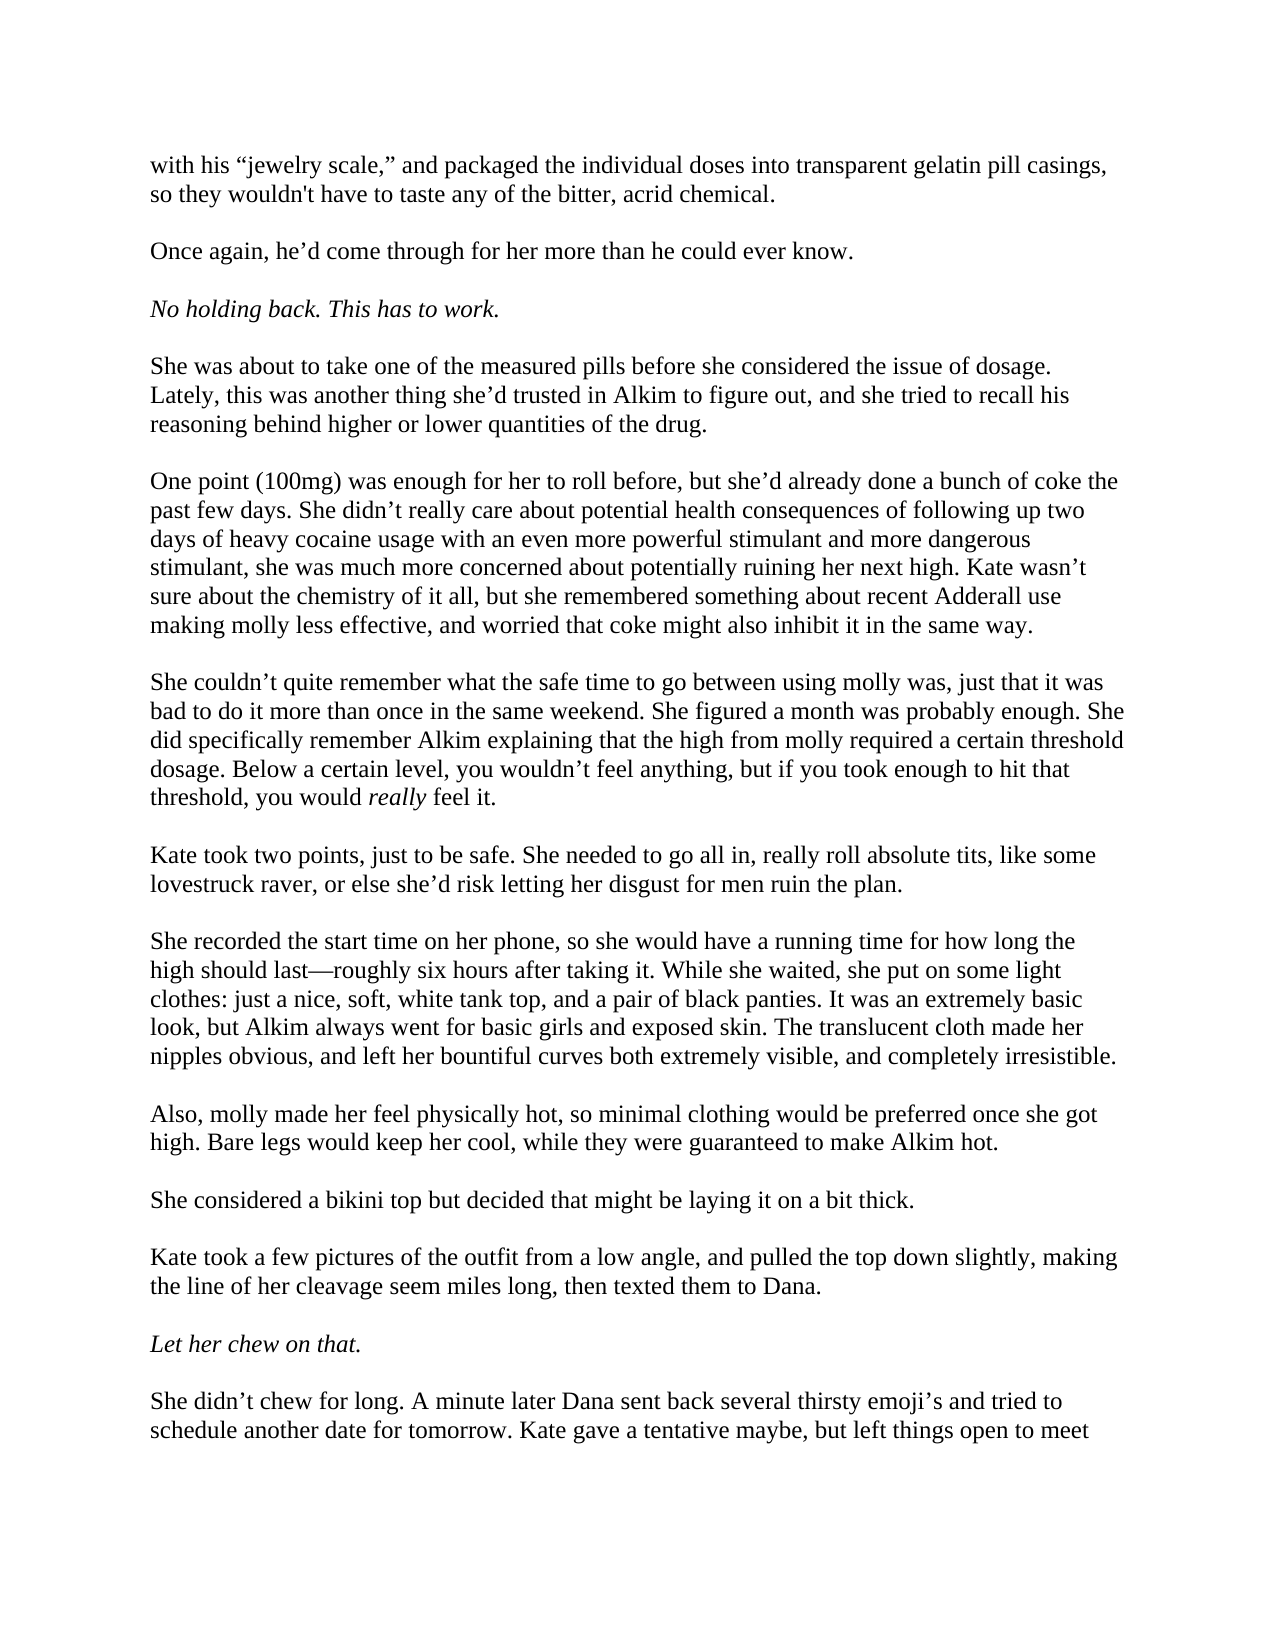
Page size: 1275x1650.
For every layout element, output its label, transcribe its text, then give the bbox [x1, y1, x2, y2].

text Let her chew on that. [150, 1329, 1125, 1357]
text She couldn’t quite remember what the safe time to go between using molly was, just that it was bad to do it more than once in the same weekend. She figured a month was probably enough. She did specifically remember Alkim explaining that the high from molly required a certain threshold dosage. Below a certain level, you wouldn’t feel anything, but if you took enough to hit that threshold, you would really feel it. [150, 667, 1125, 811]
text Kate took a few pictures of the outfit from a low angle, and pulled the top down slightly, making the line of her cleavage seem miles long, then texted them to Dana. [150, 1242, 1125, 1300]
text She was about to take one of the measured pills before she considered the issue of dosage. Lately, this was another thing she’d trusted in Alkim to figure out, and she tried to recall his reasoning behind higher or lower quantities of the drug. [150, 351, 1125, 437]
text Once again, he’d come through for her more than he could ever know. [150, 236, 1125, 265]
text No holding back. This has to work. [150, 294, 1125, 322]
text One point (100mg) was enough for her to roll before, but she’d already done a bunch of coke the past few days. She didn’t really care about potential health consequences of following up two days of heavy cocaine usage with an even more powerful stimulant and more dangerous stimulant, she was much more concerned about potentially ruining her next high. Kate wasn’t sure about the chemistry of it all, but she remembered something about recent Adderall use making molly less effective, and worried that coke might also inhibit it in the same way. [150, 466, 1125, 639]
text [150, 150, 1125, 207]
text She considered a bikini top but decided that might be laying it on a bit thick. [150, 1185, 1125, 1214]
text Also, molly made her feel physically hot, so minimal clothing would be preferred once she got high. Bare legs would keep her cool, while they were guaranteed to make Alkim hot. [150, 1099, 1125, 1156]
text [150, 1386, 1125, 1444]
text Kate took two points, just to be safe. She needed to go all in, really roll absolute tits, like some lovestruck raver, or else she’d risk letting her disgust for men ruin the plan. [150, 840, 1125, 897]
text She recorded the start time on her phone, so she would have a running time for how long the high should last—roughly six hours after taking it. While she waited, she put on some light clothes: just a nice, soft, white tank top, and a pair of black panties. It was an extremely basic look, but Alkim always went for basic girls and exposed skin. The translucent cloth made her nipples obvious, and left her bountiful curves both extremely visible, and completely irresistible. [150, 926, 1125, 1070]
